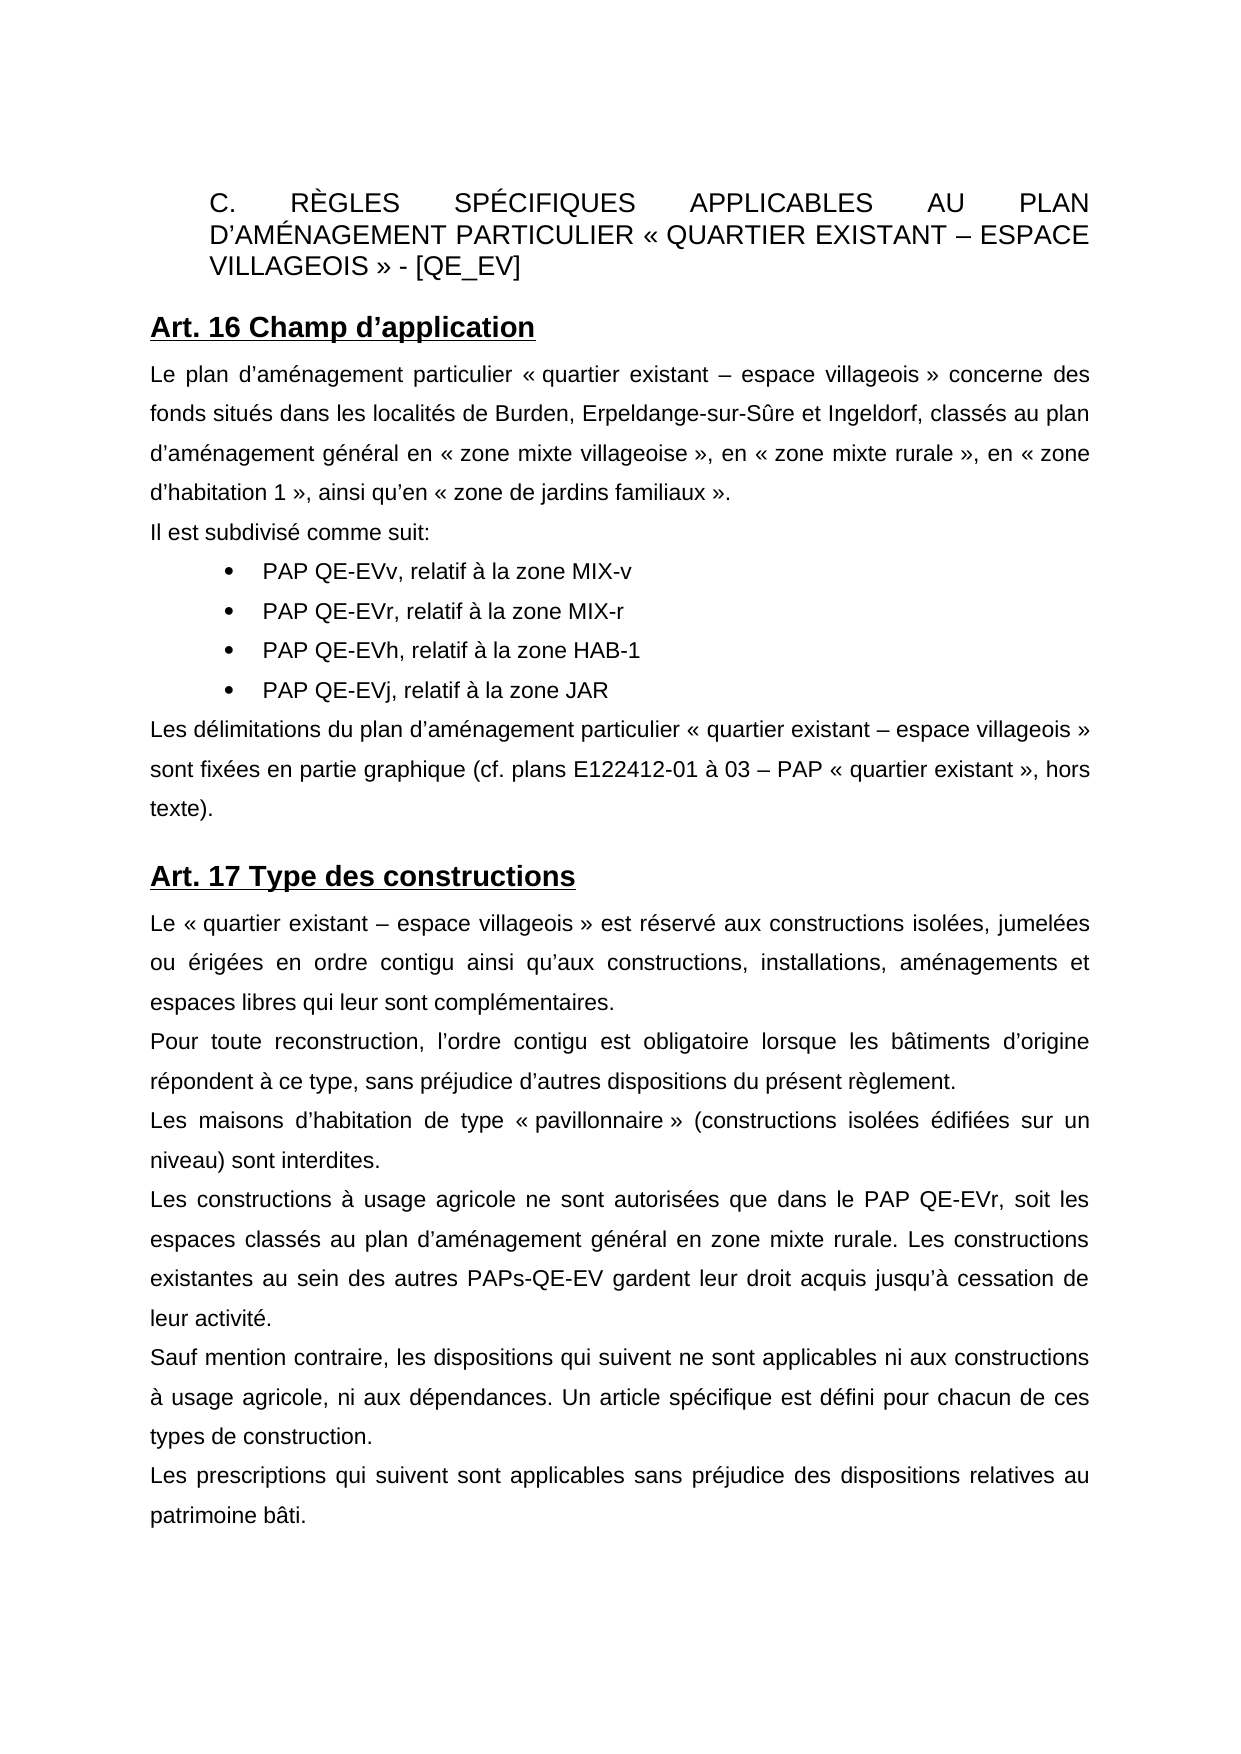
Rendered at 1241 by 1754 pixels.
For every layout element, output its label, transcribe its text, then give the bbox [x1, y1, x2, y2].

text Il est subdivisé comme suit: [150, 519, 1090, 545]
text Sauf mention contraire, les dispositions qui suivent ne sont applicables ni aux constructions à usage agricole, ni aux dépendances. Un article spécifique est défini pour chacun de ces types de construction. [150, 1344, 1090, 1449]
subtitle Art. 16 Champ d’application [150, 310, 1090, 344]
text Le plan d’aménagement particulier « quartier existant – espace villageois » concerne des fonds situés dans les localités de Burden, Erpeldange-sur-Sûre et Ingeldorf, classés au plan d’aménagement général en « zone mixte villageoise », en « zone mixte rurale », en « zone d’habitation 1 », ainsi qu’en « zone de jardins familiaux ». [150, 361, 1090, 506]
list PAP QE-EVv, relatif à la zone MIX-v [225, 558, 1090, 584]
text Les constructions à usage agricole ne sont autorisées que dans le PAP QE-EVr, soit les espaces classés au plan d’aménagement général en zone mixte rurale. Les constructions existantes au sein des autres PAPs-QE-EV gardent leur droit acquis jusqu’à cessation de leur activité. [150, 1186, 1090, 1331]
list PAP QE-EVh, relatif à la zone HAB-1 [225, 637, 1090, 663]
text Les délimitations du plan d’aménagement particulier « quartier existant – espace villageois » sont fixées en partie graphique (cf. plans E122412-01 à 03 – PAP « quartier existant », hors texte). [150, 716, 1090, 821]
list PAP QE-EVj, relatif à la zone JAR [225, 677, 1090, 703]
list PAP QE-EVr, relatif à la zone MIX-r [225, 598, 1090, 624]
title C. Règles spécifiques applicables au plan d’aménagement particulier « quartier existant – espace villageois » - [QE_EV] [209, 187, 1090, 281]
text Les prescriptions qui suivent sont applicables sans préjudice des dispositions relatives au patrimoine bâti. [150, 1462, 1090, 1528]
subtitle Art. 17 Type des constructions [150, 859, 1090, 893]
text Les maisons d’habitation de type « pavillonnaire » (constructions isolées édifiées sur un niveau) sont interdites. [150, 1107, 1090, 1173]
text Le « quartier existant – espace villageois » est réservé aux constructions isolées, jumelées ou érigées en ordre contigu ainsi qu’aux constructions, installations, aménagements et espaces libres qui leur sont complémentaires. [150, 910, 1090, 1015]
text Pour toute reconstruction, l’ordre contigu est obligatoire lorsque les bâtiments d’origine répondent à ce type, sans préjudice d’autres dispositions du présent règlement. [150, 1028, 1090, 1094]
